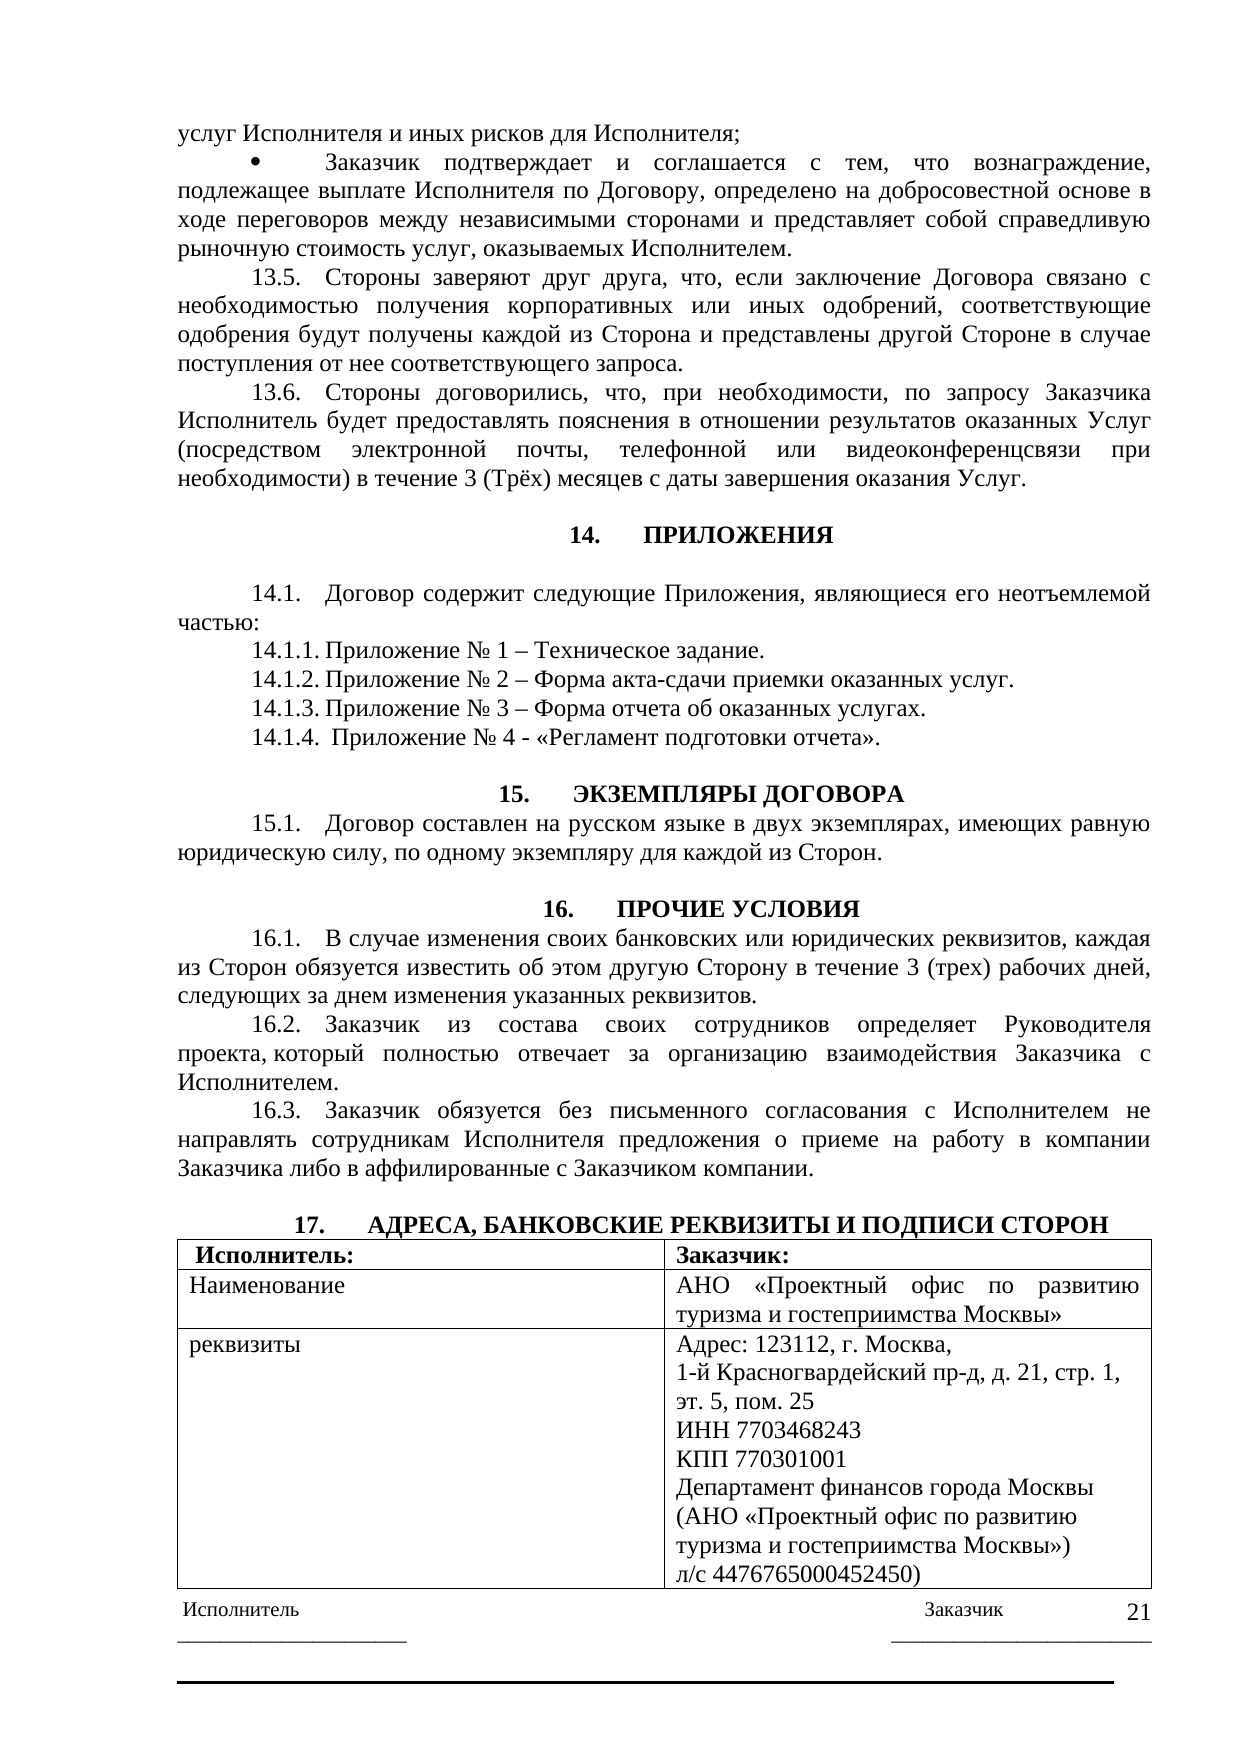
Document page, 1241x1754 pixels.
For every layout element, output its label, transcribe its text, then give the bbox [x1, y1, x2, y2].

list Заказчик подтверждает и соглашается с тем, что вознаграждение, подлежащее выплате Исполнителя по Договору, определено на добросовестной основе в ходе переговоров между независимыми сторонами и представляет собой справедливую рыночную стоимость услуг, оказываемых Исполнителем. [177, 147, 1152, 262]
list Заказчик из состава своих сотрудников определяет Руководителя проекта, который полностью отвечает за организацию взаимодействия Заказчика с Исполнителем. [177, 1009, 1152, 1096]
list Приложения [177, 521, 1152, 549]
list Приложение № 2 – Форма акта-сдачи приемки оказанных услуг. [177, 664, 1152, 693]
table_cell реквизиты [178, 1329, 664, 1587]
table_header Исполнитель: [178, 1240, 664, 1269]
list Приложение № 4 - «Регламент подготовки отчета». [177, 722, 1152, 751]
list Экземпляры Договора [177, 779, 1152, 808]
list Прочие условия [177, 894, 1152, 923]
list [177, 118, 1152, 147]
list Договор составлен на русском языке в двух экземплярах, имеющих равную юридическую силу, по одному экземпляру для каждой из Сторон. [177, 808, 1152, 866]
list Стороны заверяют друг друга, что, если заключение Договора связано с необходимостью получения корпоративных или иных одобрений, соответствующие одобрения будут получены каждой из Сторона и представлены другой Стороне в случае поступления от нее соответствующего запроса. [177, 262, 1152, 377]
list Стороны договорились, что, при необходимости, по запросу Заказчика Исполнитель будет предоставлять пояснения в отношении результатов оказанных Услуг (посредством электронной почты, телефонной или видеоконференцсвязи при необходимости) в течение 3 (Трёх) месяцев с даты завершения оказания Услуг. [177, 377, 1152, 492]
table_cell АНО «Проектный офис по развитию туризма и гостеприимства Москвы» [665, 1270, 1151, 1328]
table_header Заказчик: [665, 1240, 1151, 1269]
table_cell Наименование [178, 1270, 664, 1328]
list Заказчик обязуется без письменного согласования с Исполнителем не направлять сотрудникам Исполнителя предложения о приеме на работу в компании Заказчика либо в аффилированные с Заказчиком компании. [177, 1096, 1152, 1182]
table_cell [665, 1329, 1151, 1587]
list Приложение № 3 – Форма отчета об оказанных услугах. [177, 693, 1152, 722]
list В случае изменения своих банковских или юридических реквизитов, каждая из Сторон обязуется известить об этом другую Сторону в течение 3 (трех) рабочих дней, следующих за днем изменения указанных реквизитов. [177, 923, 1152, 1009]
list Адреса, БАНКОВСКИЕ реквизиты и Подписи сторон [177, 1211, 1152, 1239]
list Приложение № 1 – Техническое задание. [177, 636, 1152, 664]
list Договор содержит следующие Приложения, являющиеся его неотъемлемой частью: [177, 578, 1152, 636]
